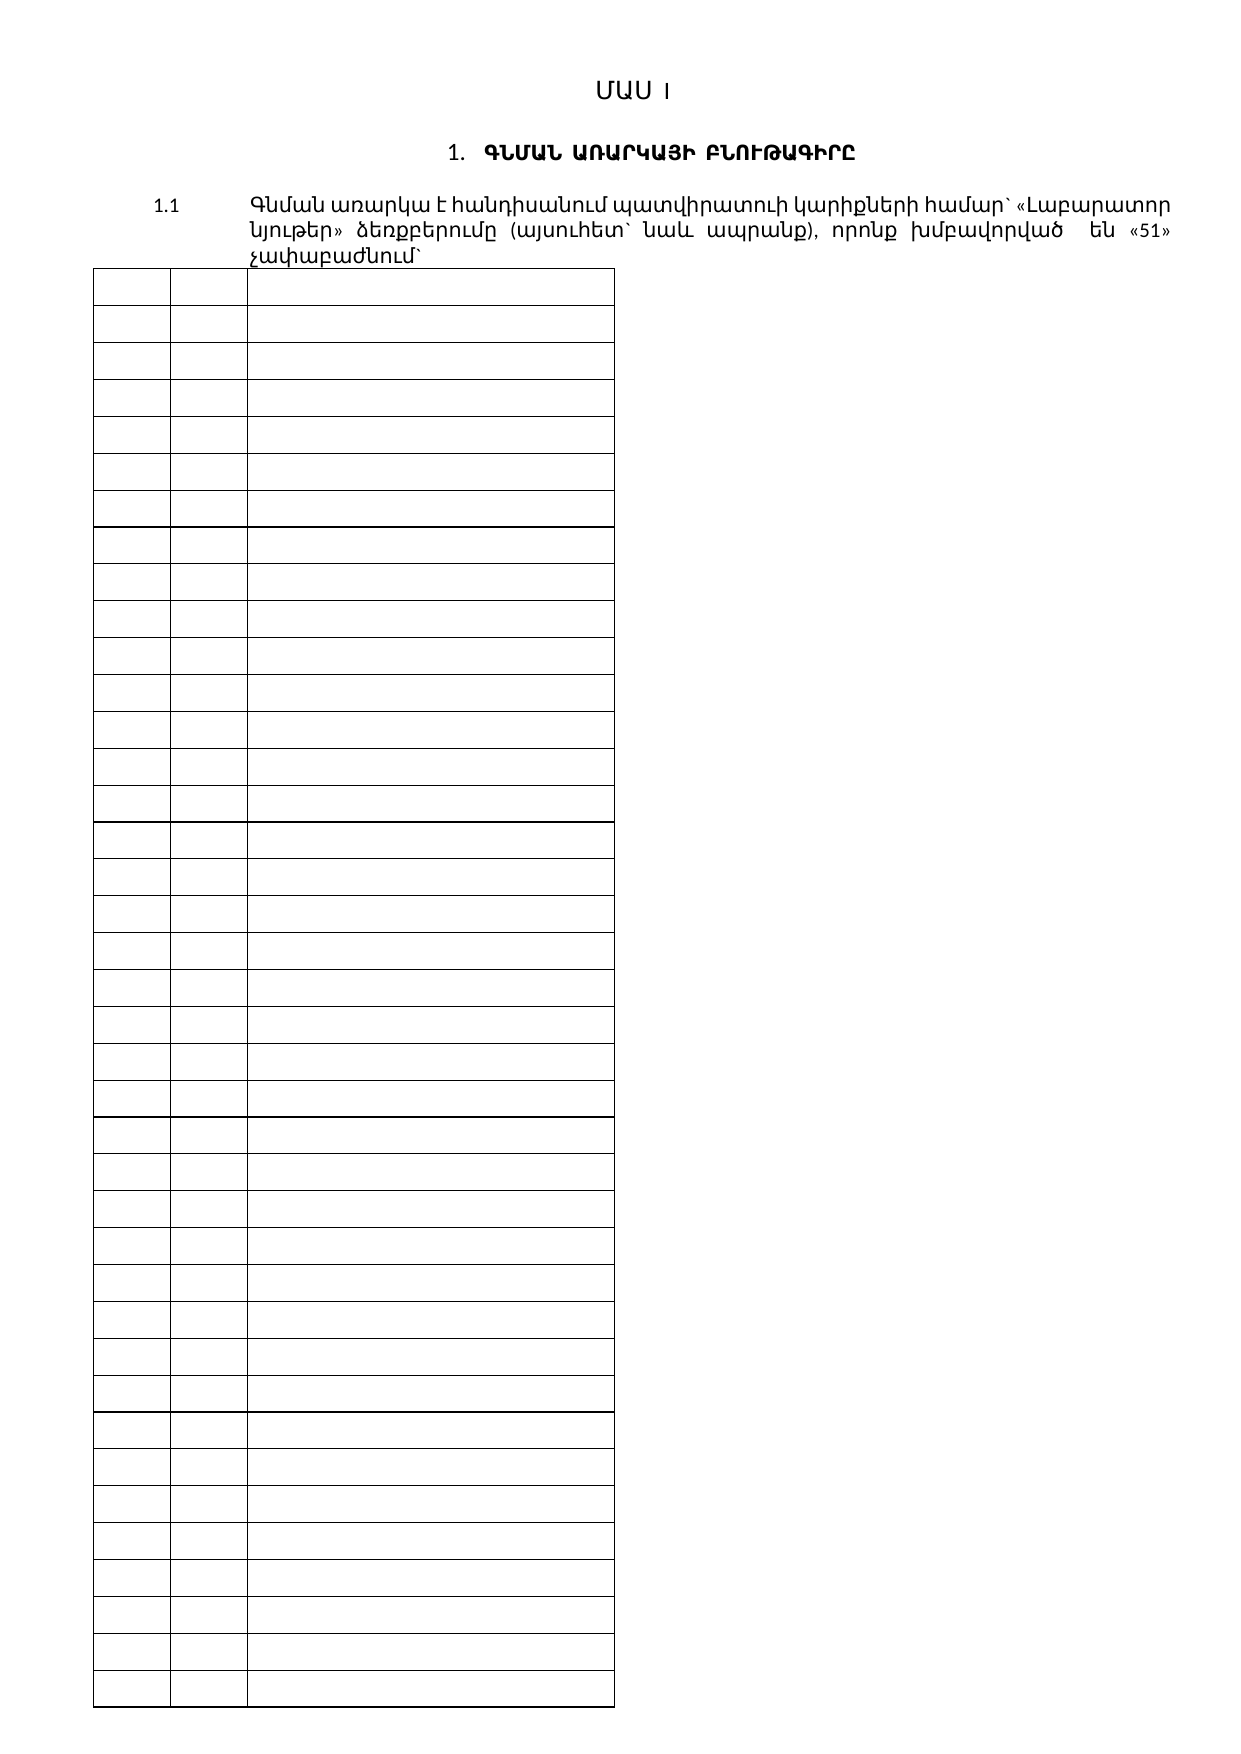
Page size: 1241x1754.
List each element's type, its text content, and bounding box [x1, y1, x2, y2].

list ԳՆՄԱՆ ԱՌԱՐԿԱՅԻ ԲՆՈՒԹԱԳԻՐԸ [131, 136, 1171, 167]
subtitle Գնման առարկա է հանդիսանում պատվիրատուի կարիքների համար` «Լաբարատոր նյութեր» ձեռքբերումը (այսուհետ` նաև ապրանք), որոնք խմբավորված են «51» չափաբաժնում` [153, 192, 1171, 268]
text ՄԱՍ I [94, 75, 1171, 106]
